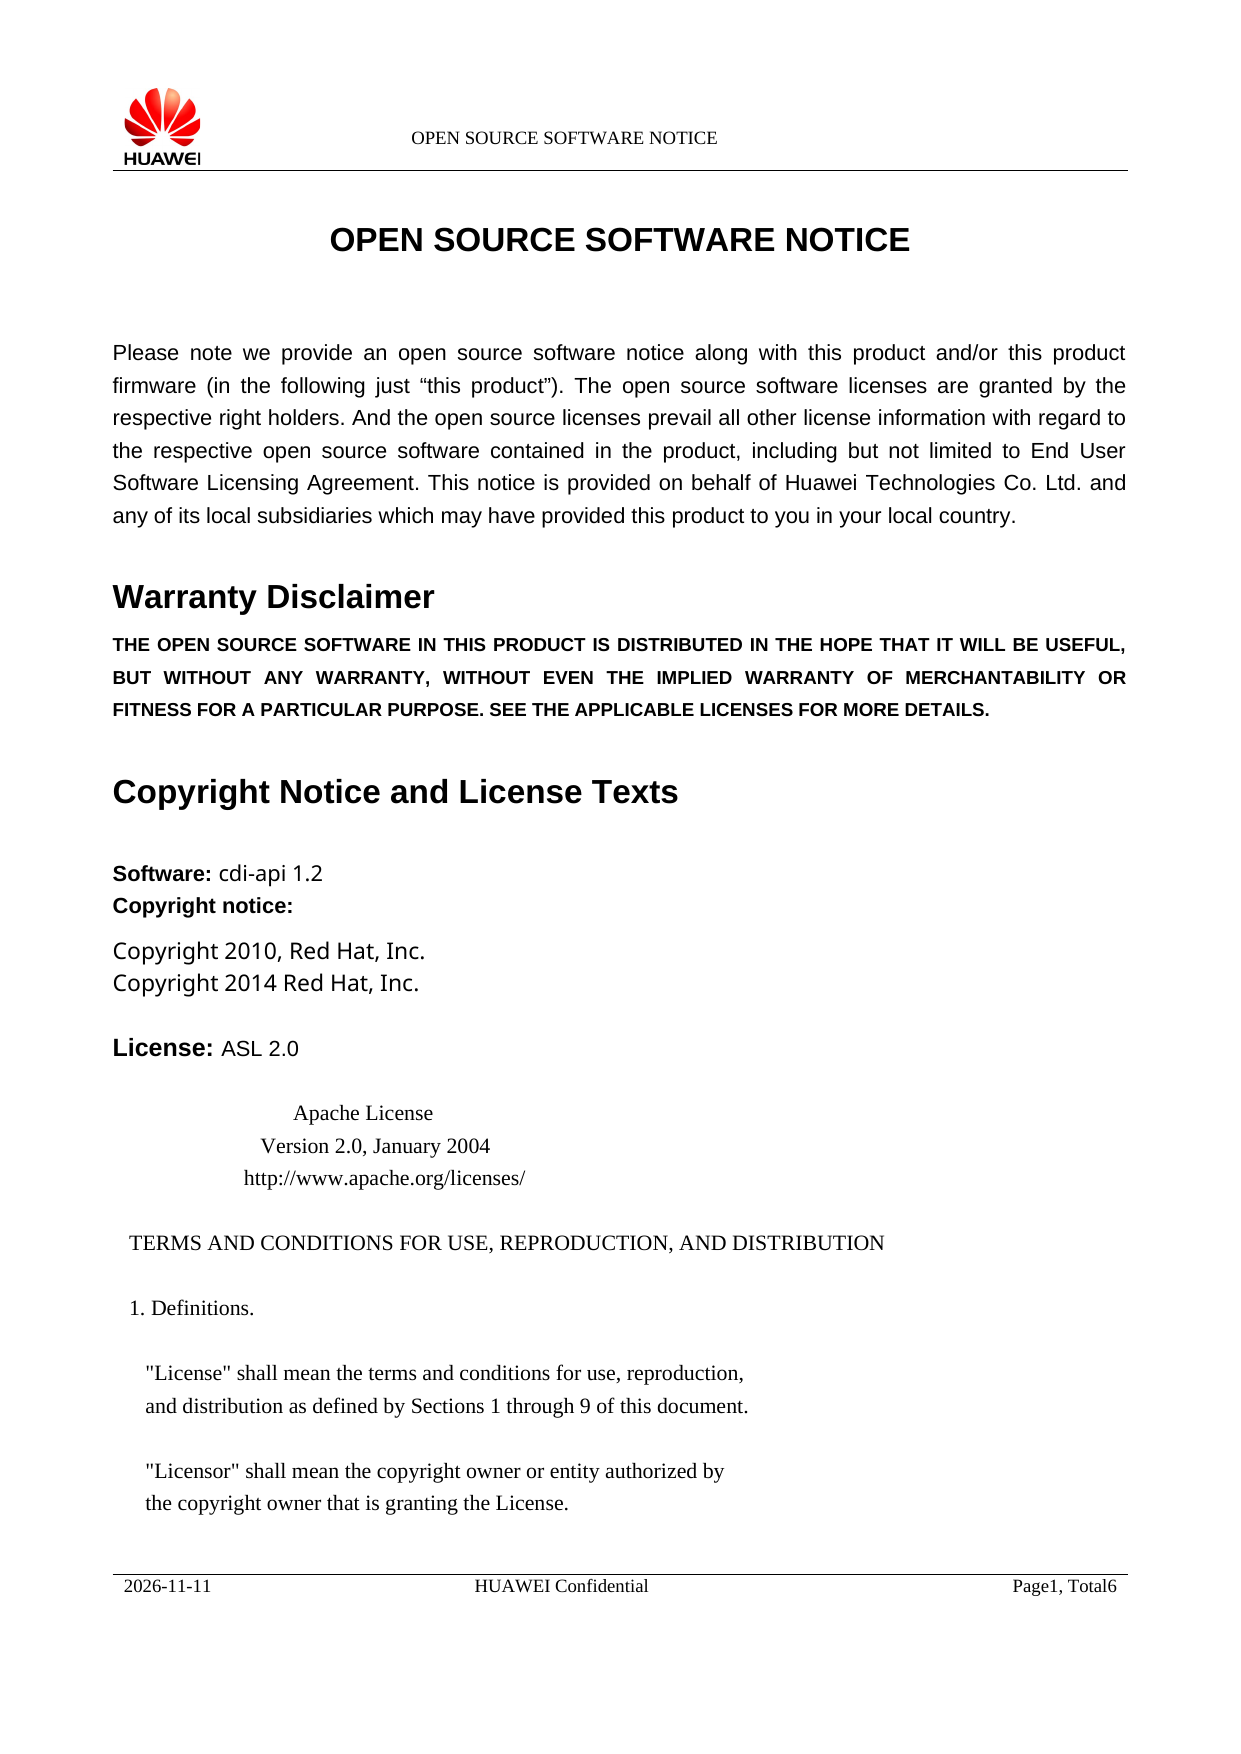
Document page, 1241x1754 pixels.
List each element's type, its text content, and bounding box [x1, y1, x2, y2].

text Copyright Notice and License Texts [112, 759, 1128, 824]
text The open source software in this product is distributed in the hope that it will be useful, but WITHOUT ANY WARRANTY, without even the implied warranty of MERCHANTABILITY or FITNESS FOR A PARTICULAR PURPOSE. See the applicable licenses for more details. [112, 629, 1128, 726]
text Warranty Disclaimer [112, 564, 1128, 629]
text Copyright 2010, Red Hat, Inc. [112, 934, 1128, 966]
text Copyright notice: [112, 889, 1128, 921]
picture [124, 88, 201, 165]
text OPEN SOURCE SOFTWARE NOTICE [112, 206, 1128, 271]
title Software: cdi-api 1.2 [112, 856, 1128, 889]
text License: ASL 2.0 [112, 1031, 1128, 1064]
text Copyright 2014 Red Hat, Inc. [112, 966, 1128, 1031]
text Please note we provide an open source software notice along with this product and/or this product firmware (in the following just “this product”). The open source software licenses are granted by the respective right holders. And the open source licenses prevail all other license information with regard to the respective open source software contained in the product, including but not limited to End User Software Licensing Agreement. This notice is provided on behalf of Huawei Technologies Co. Ltd. and any of its local subsidiaries which may have provided this product to you in your local country. [112, 336, 1128, 531]
